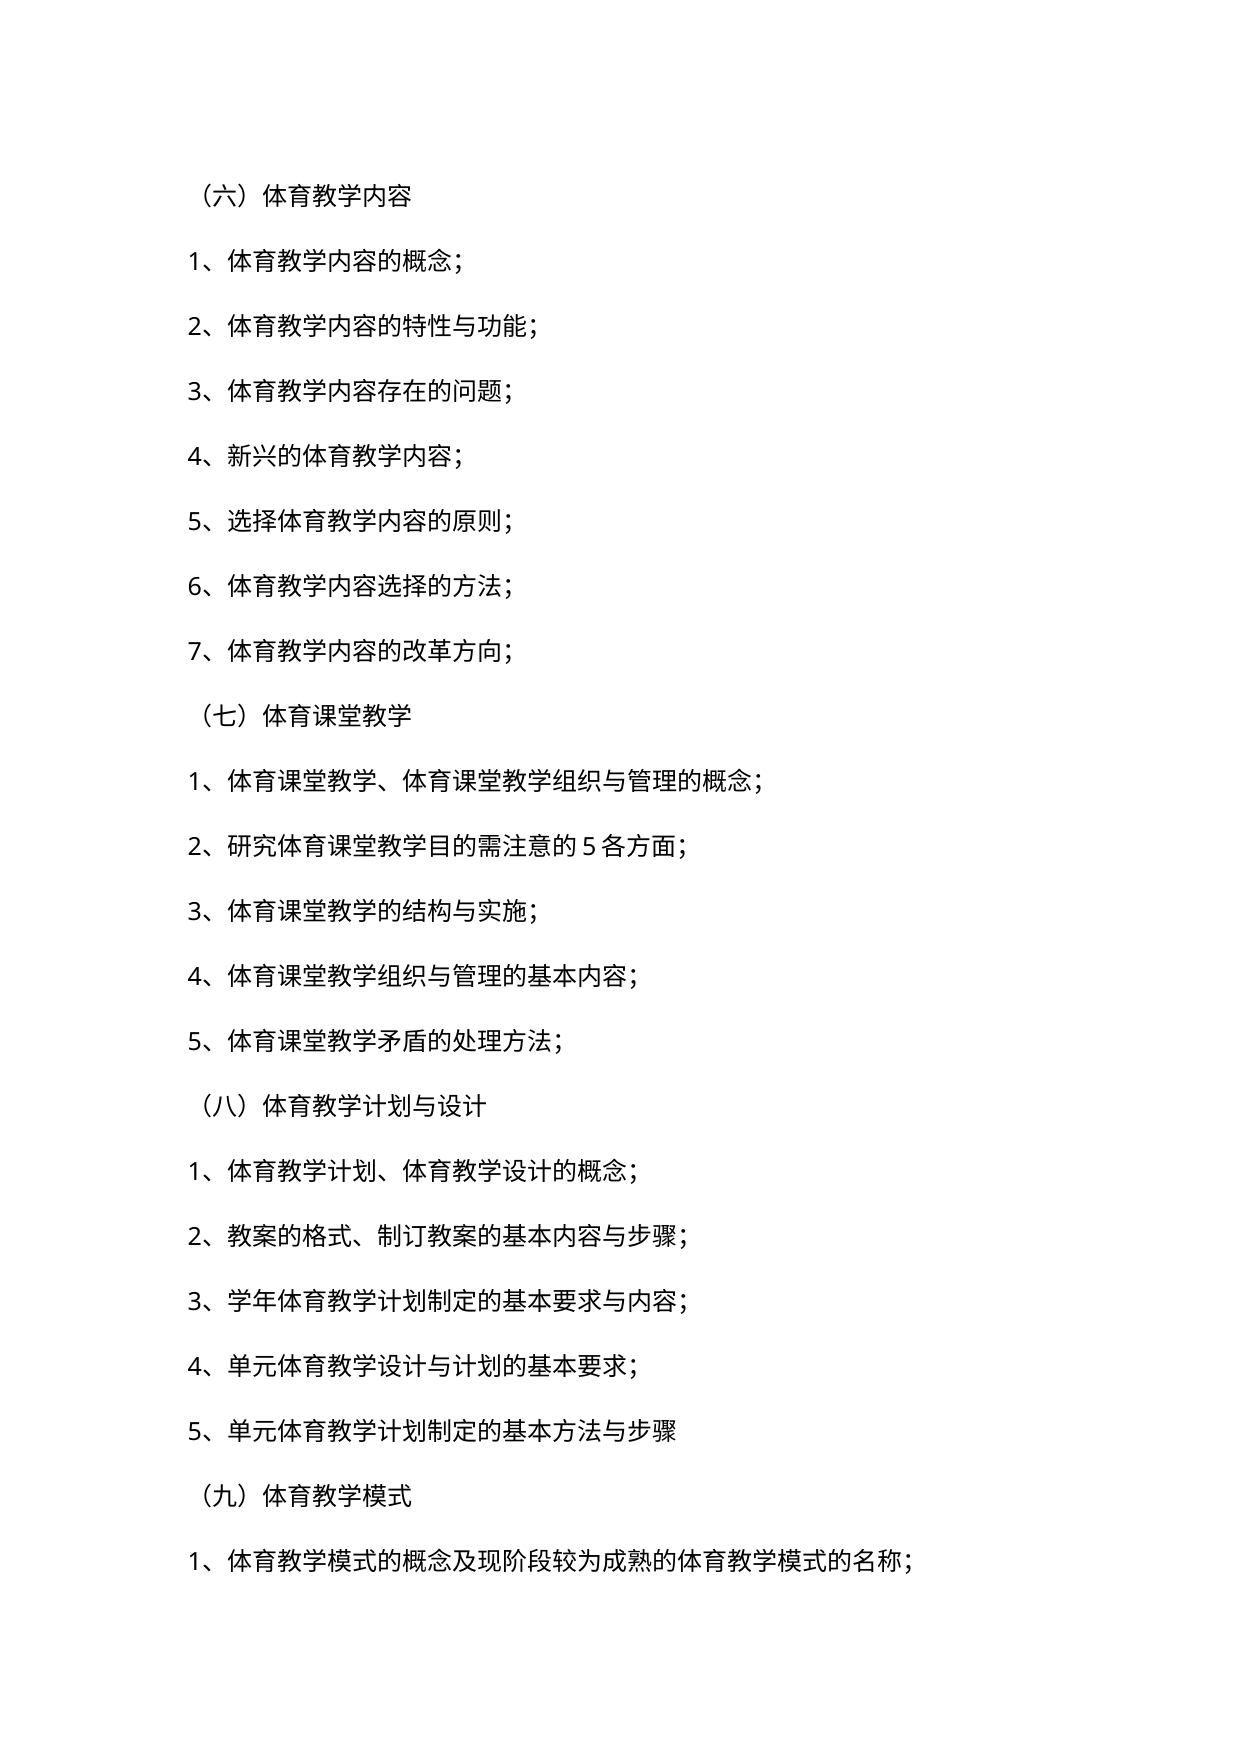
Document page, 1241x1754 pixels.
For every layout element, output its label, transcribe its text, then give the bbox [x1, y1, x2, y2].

text 2、教案的格式、制订教案的基本内容与步骤； [187, 1202, 1053, 1267]
text 1、体育教学模式的概念及现阶段较为成熟的体育教学模式的名称； [187, 1527, 1053, 1592]
text 1、体育教学内容的概念； [187, 227, 1053, 292]
text 4、单元体育教学设计与计划的基本要求； [187, 1332, 1053, 1397]
text 5、单元体育教学计划制定的基本方法与步骤 [187, 1397, 1053, 1462]
text （七）体育课堂教学 [187, 682, 1053, 747]
text 1、体育课堂教学、体育课堂教学组织与管理的概念； [187, 747, 1053, 812]
text 1、体育教学计划、体育教学设计的概念； [187, 1137, 1053, 1202]
text （九）体育教学模式 [187, 1462, 1053, 1527]
text 5、体育课堂教学矛盾的处理方法； [187, 1007, 1053, 1072]
text 4、体育课堂教学组织与管理的基本内容； [187, 942, 1053, 1007]
text 6、体育教学内容选择的方法； [187, 552, 1053, 617]
text （八）体育教学计划与设计 [187, 1072, 1053, 1137]
text 5、选择体育教学内容的原则； [187, 487, 1053, 552]
text 3、体育课堂教学的结构与实施； [187, 877, 1053, 942]
text 2、研究体育课堂教学目的需注意的5各方面； [187, 812, 1053, 877]
text 7、体育教学内容的改革方向； [187, 617, 1053, 682]
text 2、体育教学内容的特性与功能； [187, 292, 1053, 357]
text 3、体育教学内容存在的问题； [187, 357, 1053, 422]
text （六）体育教学内容 [187, 162, 1053, 227]
text 3、学年体育教学计划制定的基本要求与内容； [187, 1267, 1053, 1332]
text 4、新兴的体育教学内容； [187, 422, 1053, 487]
